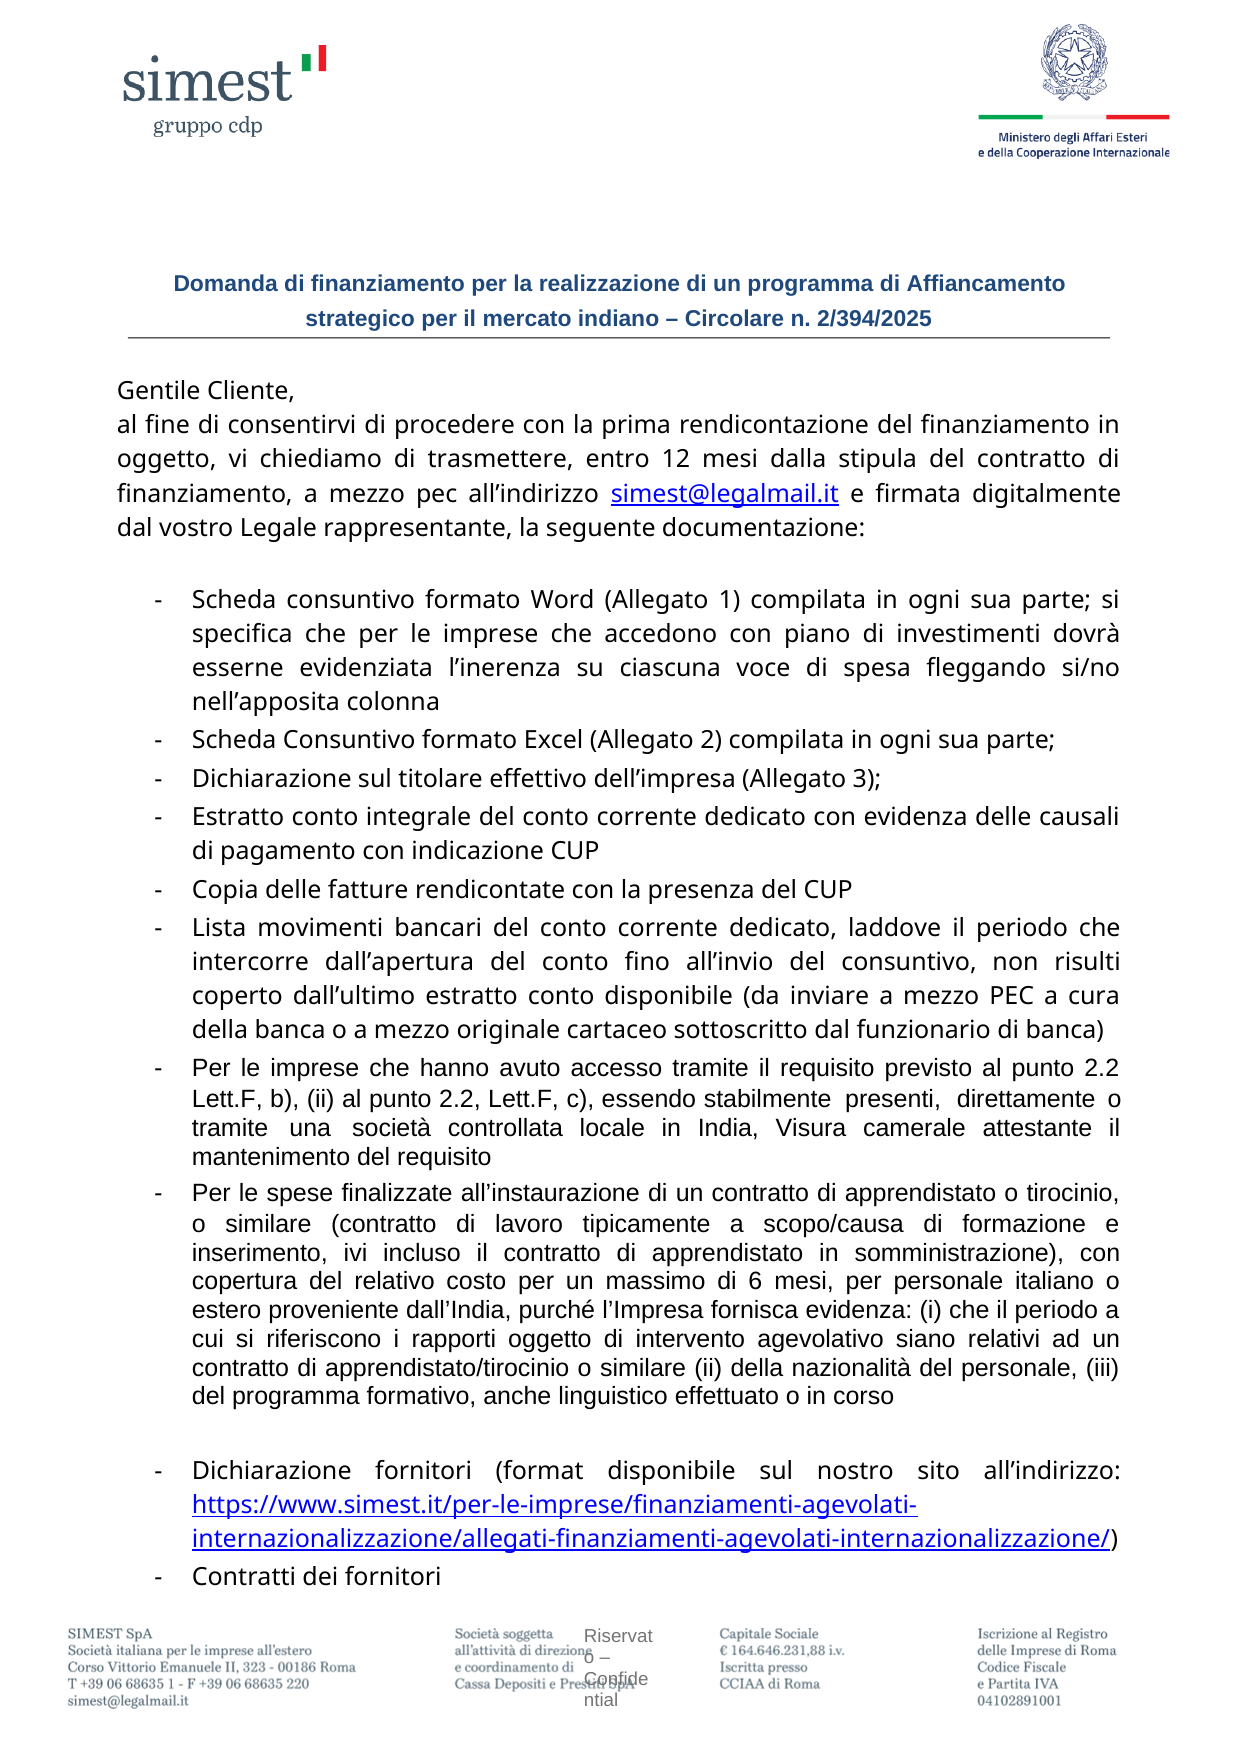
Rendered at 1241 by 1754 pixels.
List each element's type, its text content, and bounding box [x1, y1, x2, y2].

list Per le spese finalizzate all’instaurazione di un contratto di apprendistato o tirocinio, o similare (contratto di lavoro tipicamente a scopo/causa di formazione e inserimento, ivi incluso il contratto di apprendistato in somministrazione), con copertura del relativo costo per un massimo di 6 mesi, per personale italiano o estero proveniente dall’India, purché l’Impresa fornisca evidenza: (i) che il periodo a cui si riferiscono i rapporti oggetto di intervento agevolativo siano relativi ad un contratto di apprendistato/tirocinio o similare (ii) della nazionalità del personale, (iii) del programma formativo, anche linguistico effettuato o in corso [154, 1175, 1121, 1410]
list Scheda Consuntivo formato Excel (Allegato 2) compilata in ogni sua parte; [154, 722, 1121, 756]
list Dichiarazione sul titolare effettivo dell’impresa (Allegato 3); [154, 761, 1121, 794]
list Copia delle fatture rendicontate con la presenza del CUP [154, 871, 1121, 905]
list Scheda consuntivo formato Word (Allegato 1) compilata in ogni sua parte; si specifica che per le imprese che accedono con piano di investimenti dovrà esserne evidenziata l’inerenza su ciascuna voce di spesa fleggando si/no nell’apposita colonna [154, 582, 1121, 718]
picture [978, 23, 1170, 159]
picture [67, 1628, 1117, 1709]
list Contratti dei fornitori [154, 1559, 1121, 1593]
list Lista movimenti bancari del conto corrente dedicato, laddove il periodo che intercorre dall’apertura del conto fino all’invio del consuntivo, non risulti coperto dall’ultimo estratto conto disponibile (da inviare a mezzo PEC a cura della banca o a mezzo originale cartaceo sottoscritto dal funzionario di banca) [154, 909, 1121, 1046]
list Estratto conto integrale del conto corrente dedicato con evidenza delle causali di pagamento con indicazione CUP [154, 799, 1121, 867]
subtitle Domanda di finanziamento per la realizzazione di un programma di Affiancamento strategico per il mercato indiano – Circolare n. 2/394/2025 [117, 270, 1120, 331]
list Dichiarazione fornitori (format disponibile sul nostro sito all’indirizzo: https://www.simest.it/per-le-imprese/finanziamenti-agevolati-internazionalizzazione/allegati-finanziamenti-agevolati-internazionalizzazione/) [154, 1453, 1121, 1555]
text Gentile Cliente, [117, 373, 1121, 407]
text al fine di consentirvi di procedere con la prima rendicontazione del finanziamento in oggetto, vi chiediamo di trasmettere, entro 12 mesi dalla stipula del contratto di finanziamento, a mezzo pec all’indirizzo simest@legalmail.it e firmata digitalmente dal vostro Legale rappresentante, la seguente documentazione: [117, 407, 1121, 543]
picture [123, 45, 327, 137]
list Per le imprese che hanno avuto accesso tramite il requisito previsto al punto 2.2 Lett.F, b), (ii) al punto 2.2, Lett.F, c), essendo stabilmente presenti, direttamente o tramite una società controllata locale in India, Visura camerale attestante il mantenimento del requisito [154, 1050, 1121, 1170]
